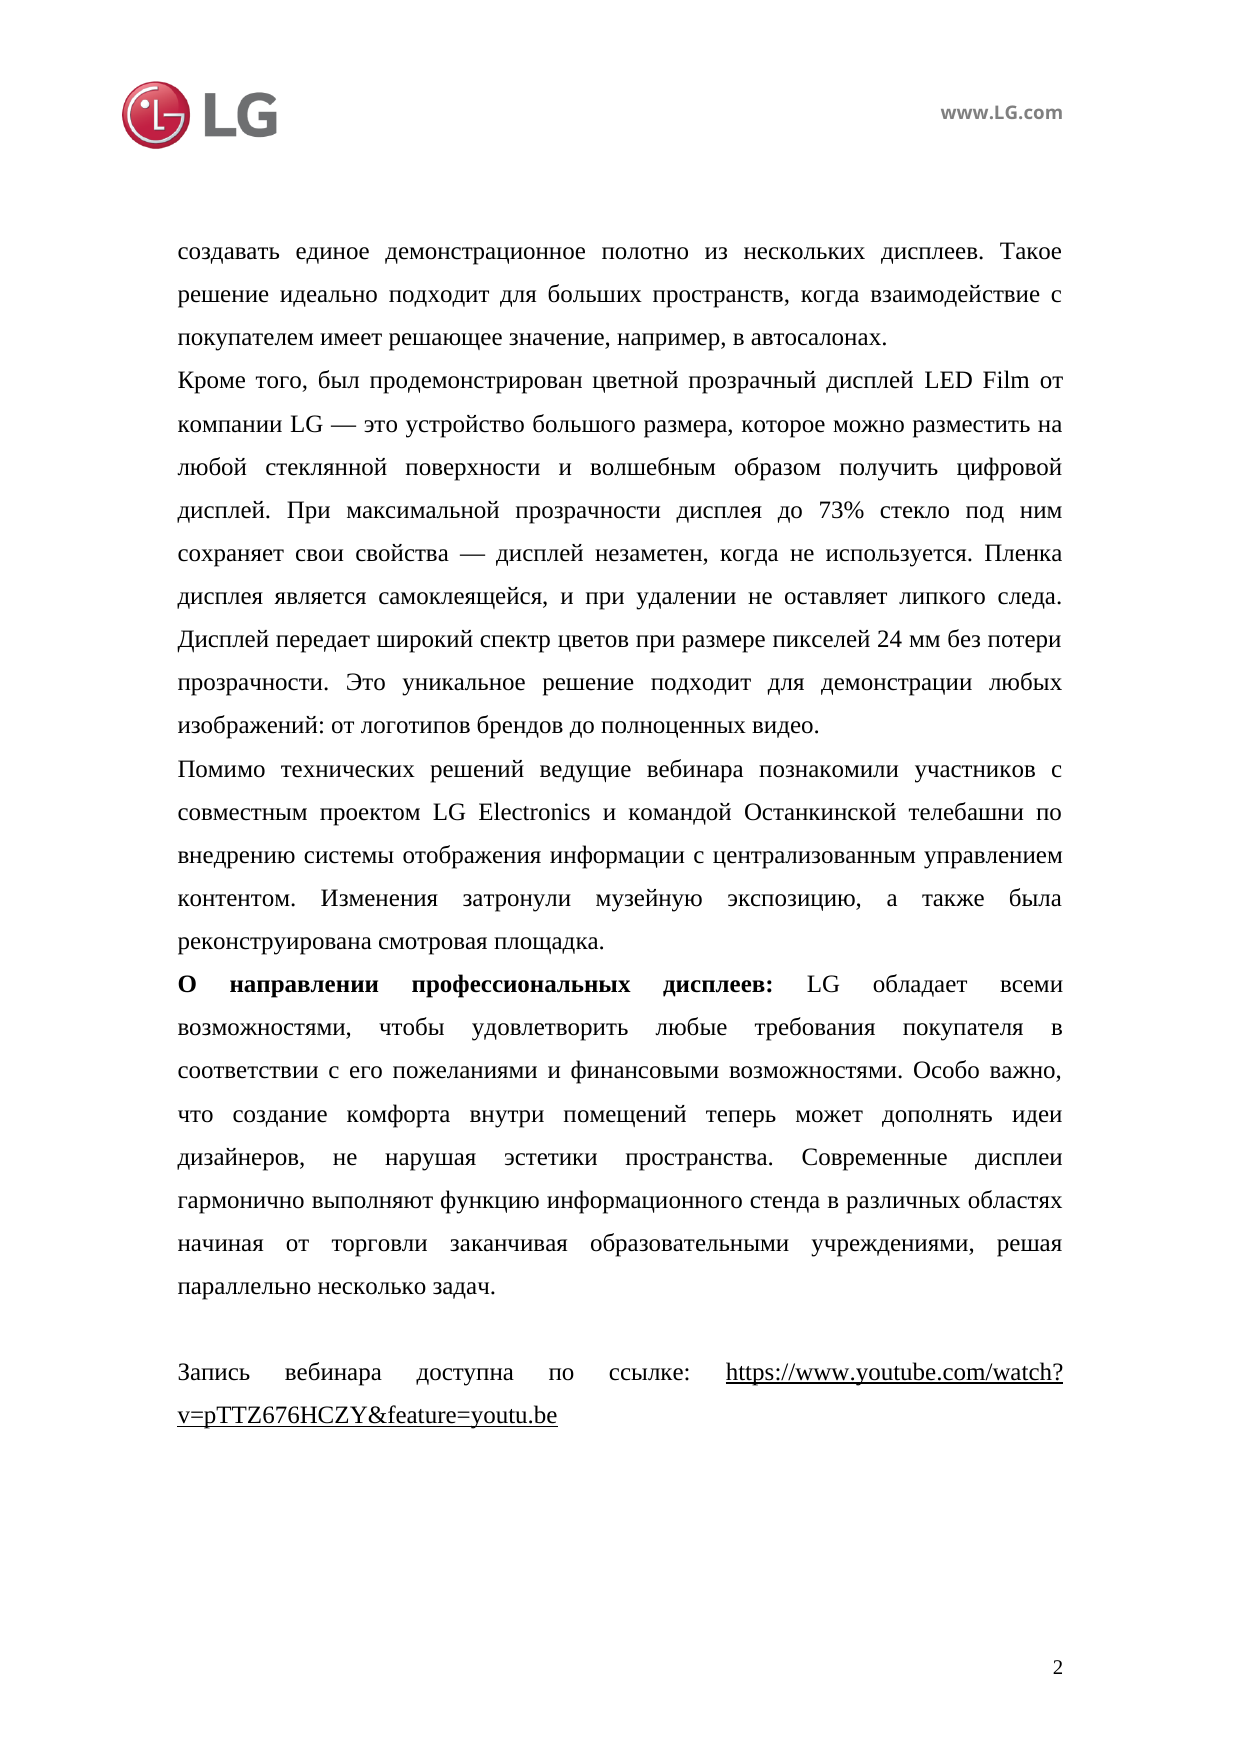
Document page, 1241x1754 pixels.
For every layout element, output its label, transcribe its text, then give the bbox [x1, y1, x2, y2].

text О направлении профессиональных дисплеев: LG обладает всеми возможностями, чтобы удовлетворить любые требования покупателя в соответствии с его пожеланиями и финансовыми возможностями. Особо важно, что создание комфорта внутри помещений теперь может дополнять идеи дизайнеров, не нарушая эстетики пространства. Современные дисплеи гармонично выполняют функцию информационного стенда в различных областях начиная от торговли заканчивая образовательными учреждениями, решая параллельно несколько задач. [177, 969, 1063, 1300]
text Кроме того, был продемонстрирован цветной прозрачный дисплей LED Film от компании LG — это устройство большого размера, которое можно разместить на любой стеклянной поверхности и волшебным образом получить цифровой дисплей. При максимальной прозрачности дисплея до 73% стекло под ним сохраняет свои свойства — дисплей незаметен, когда не используется. Пленка дисплея является самоклеящейся, и при удалении не оставляет липкого следа. Дисплей передает широкий спектр цветов при размере пикселей 24 мм без потери прозрачности. Это уникальное решение подходит для демонстрации любых изображений: от логотипов брендов до полноценных видео. [177, 366, 1063, 739]
text Помимо технических решений ведущие вебинара познакомили участников с совместным проектом LG Electronics и командой Останкинской телебашни по внедрению системы отображения информации с централизованным управлением контентом. Изменения затронули музейную экспозицию, а также была реконструирована смотровая площадка. [177, 754, 1063, 955]
picture [112, 71, 291, 158]
text Запись вебинара доступна по ссылке: https://www.youtube.com/watch?v=pTTZ676HCZY&feature=youtu.be [177, 1357, 1063, 1429]
